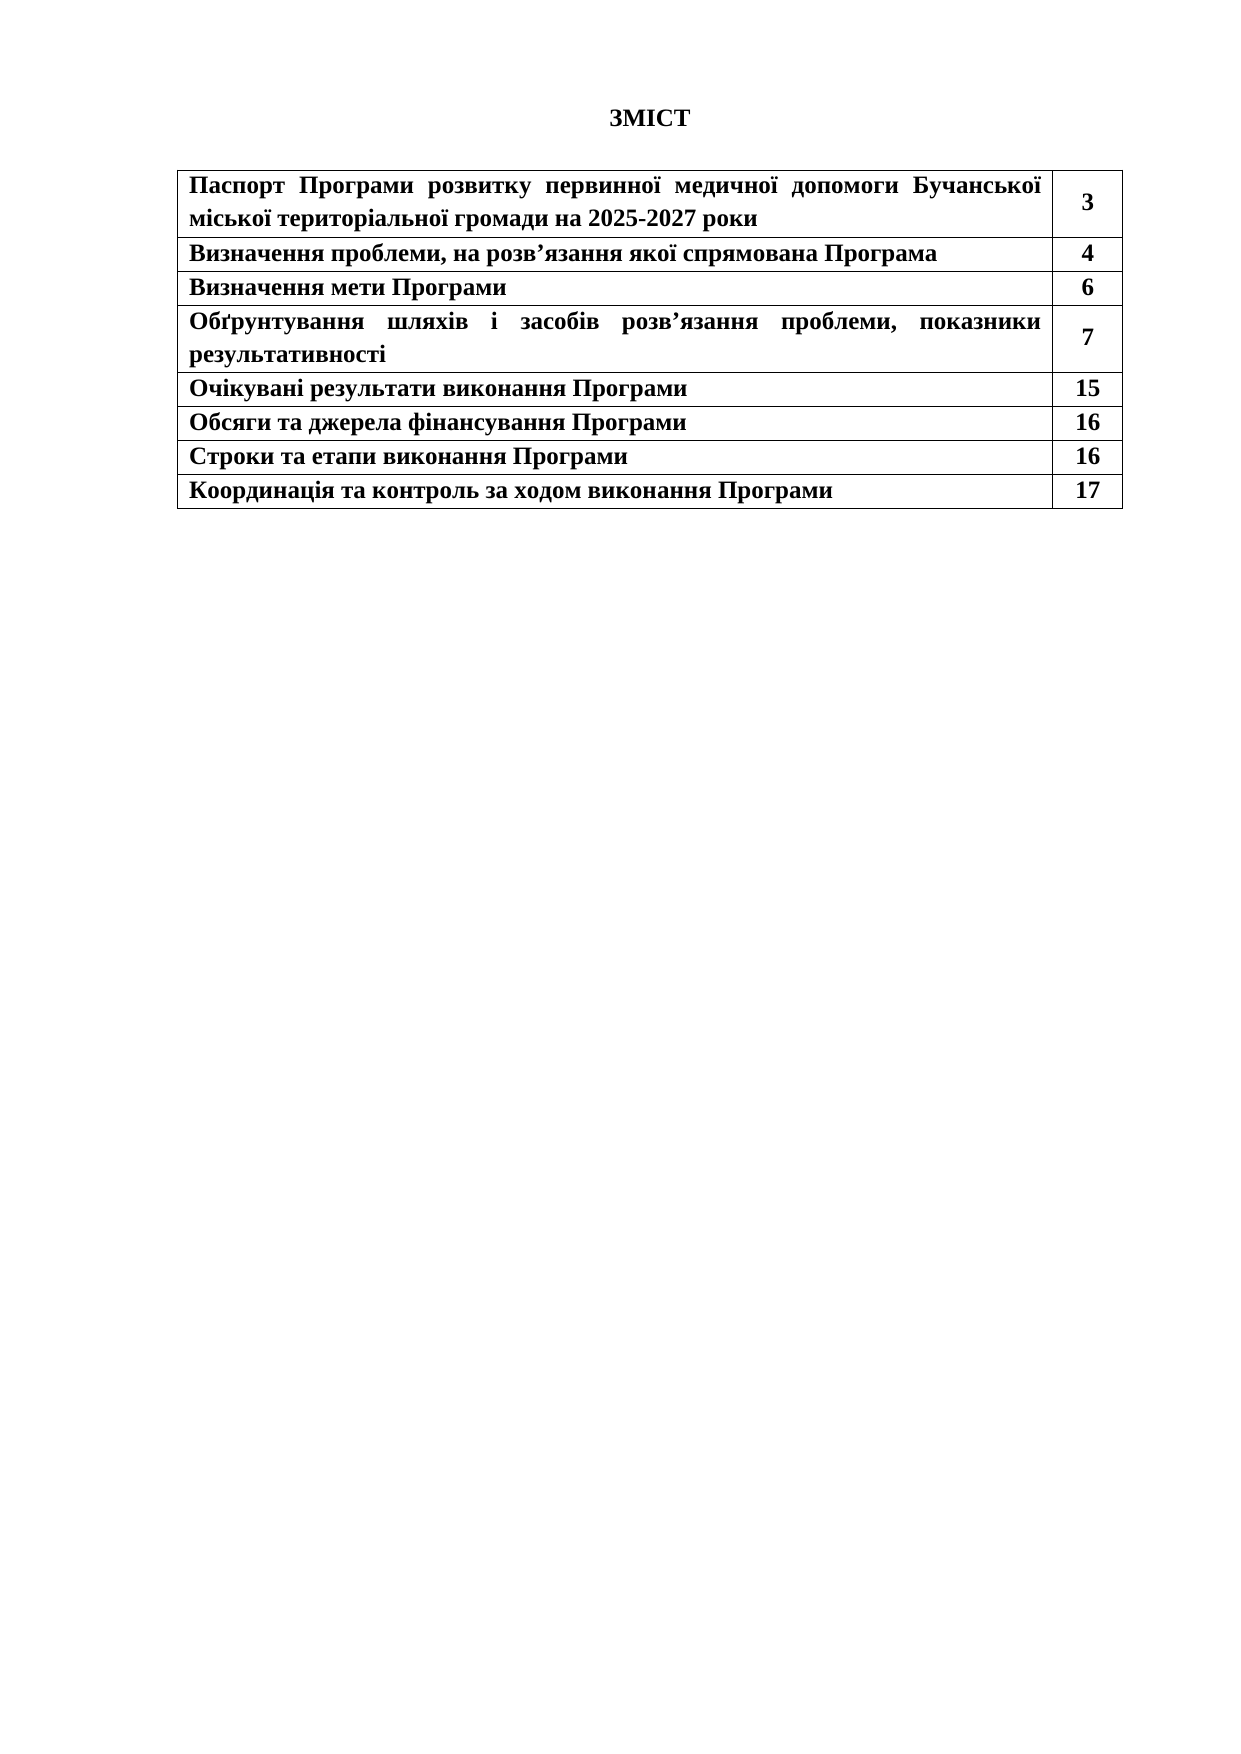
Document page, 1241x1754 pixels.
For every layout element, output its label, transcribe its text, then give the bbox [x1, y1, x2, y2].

table_cell 17 [1053, 475, 1122, 508]
table_cell Координація та контроль за ходом виконання Програми [178, 475, 1052, 508]
text ЗМІСТ [177, 103, 1122, 132]
table_header Паспорт Програми розвитку первинної медичної допомоги Бучанської міської територіальної громади на 2025-2027 роки [178, 171, 1052, 237]
table_cell Визначення проблеми, на розв’язання якої спрямована Програма [178, 238, 1052, 271]
table_cell Строки та етапи виконання Програми [178, 441, 1052, 474]
table_cell 15 [1053, 373, 1122, 406]
table_cell Обґрунтування шляхів і засобів розв’язання проблеми, показники результативності [178, 306, 1052, 372]
table_cell 6 [1053, 272, 1122, 305]
table_header 3 [1053, 171, 1122, 237]
table_cell 7 [1053, 306, 1122, 372]
table_cell 16 [1053, 441, 1122, 474]
table_cell Визначення мети Програми [178, 272, 1052, 305]
table_cell 16 [1053, 407, 1122, 440]
table_cell 4 [1053, 238, 1122, 271]
table_cell Обсяги та джерела фінансування Програми [178, 407, 1052, 440]
table_cell Очікувані результати виконання Програми [178, 373, 1052, 406]
